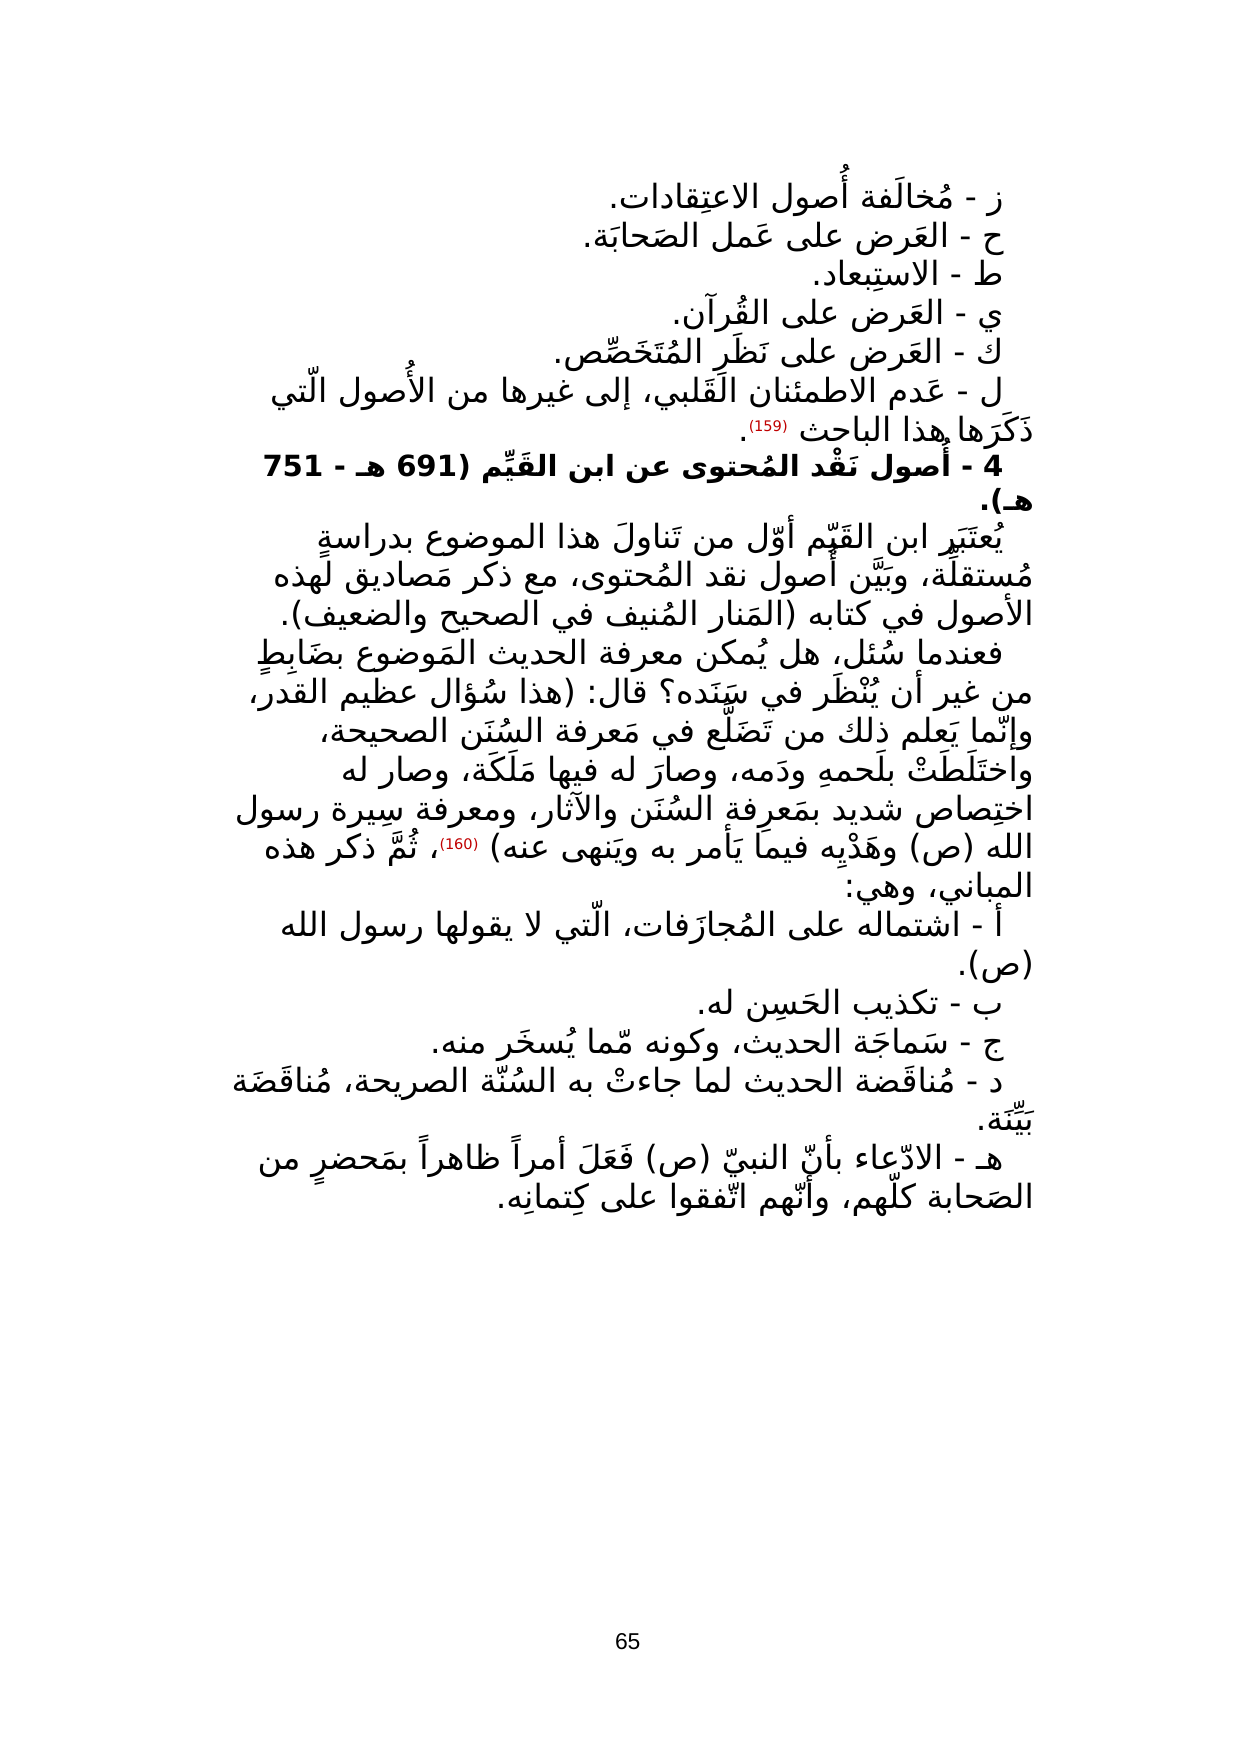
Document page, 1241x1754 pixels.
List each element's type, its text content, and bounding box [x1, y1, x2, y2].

text ح - العَرض على عَمل الصَحابَة. [222, 216, 1033, 255]
text ز - مُخالَفة أُصول الاعتِقادات. [222, 177, 1033, 216]
text ي - العَرض على القُرآن. [222, 294, 1033, 333]
text يُعتَبَر ابن القَيّم أوّل من تَناولَ هذا الموضوع بدراسةٍ مُستقلِّة، وبَيَّن أُصول نقد المُحتوى، مع ذكر مَصاديق لهذه الأصول في كتابه (المَنار المُنيف في الصحيح والضعيف). [222, 517, 1033, 634]
text ب - تكذيب الحَسِن له. [222, 983, 1033, 1022]
text 4 - أُصول نَقْد المُحتوى عن ابن القَيِّم (691 هـ - 751 هـ). [222, 449, 1033, 517]
text د - مُناقَضة الحديث لما جاءتْ به السُنّة الصريحة، مُناقَضَة بَيِّنَة. [222, 1061, 1033, 1139]
text فعندما سُئل، هل يُمكن معرفة الحديث المَوضوع بضَابِطٍ من غير أن يُنْظَر في سَنَده؟ قال: (هذا سُؤال عظيم القدر، وإنّما يَعلم ذلك من تَضَلَّع في مَعرفة السُنَن الصحيحة، واختَلَطَتْ بلَحمهِ ودَمه، وصارَ له فيها مَلَكَة، وصار له اختِصاص شديد بمَعرِفة السُنَن والآثار، ومعرفة سِيرة رسول الله (ص) وهَدْيِه فيما يَأمر به ويَنهى عنه) (160)، ثُمَّ ذكر هذه المباني، وهي: [222, 634, 1033, 906]
text ك - العَرض على نَظَرِ المُتَخَصِّص. [222, 333, 1033, 371]
text ل - عَدم الاطمئنان القَلبي، إلى غيرها من الأُصول الّتي ذَكَرَها هذا الباحث (159). [222, 371, 1033, 449]
text هـ - الادّعاء بأنّ النبيّ (ص) فَعَلَ أمراً ظاهراً بمَحضرٍ من الصَحابة كلّهم، وأنّهم اتّفقوا على كِتمانِه. [222, 1139, 1033, 1216]
text ط - الاستِبعاد. [222, 255, 1033, 294]
text أ - اشتماله على المُجازَفات، الّتي لا يقولها رسول الله (ص). [222, 906, 1033, 983]
text ج - سَماجَة الحديث، وكونه مّما يُسخَر منه. [222, 1022, 1033, 1061]
